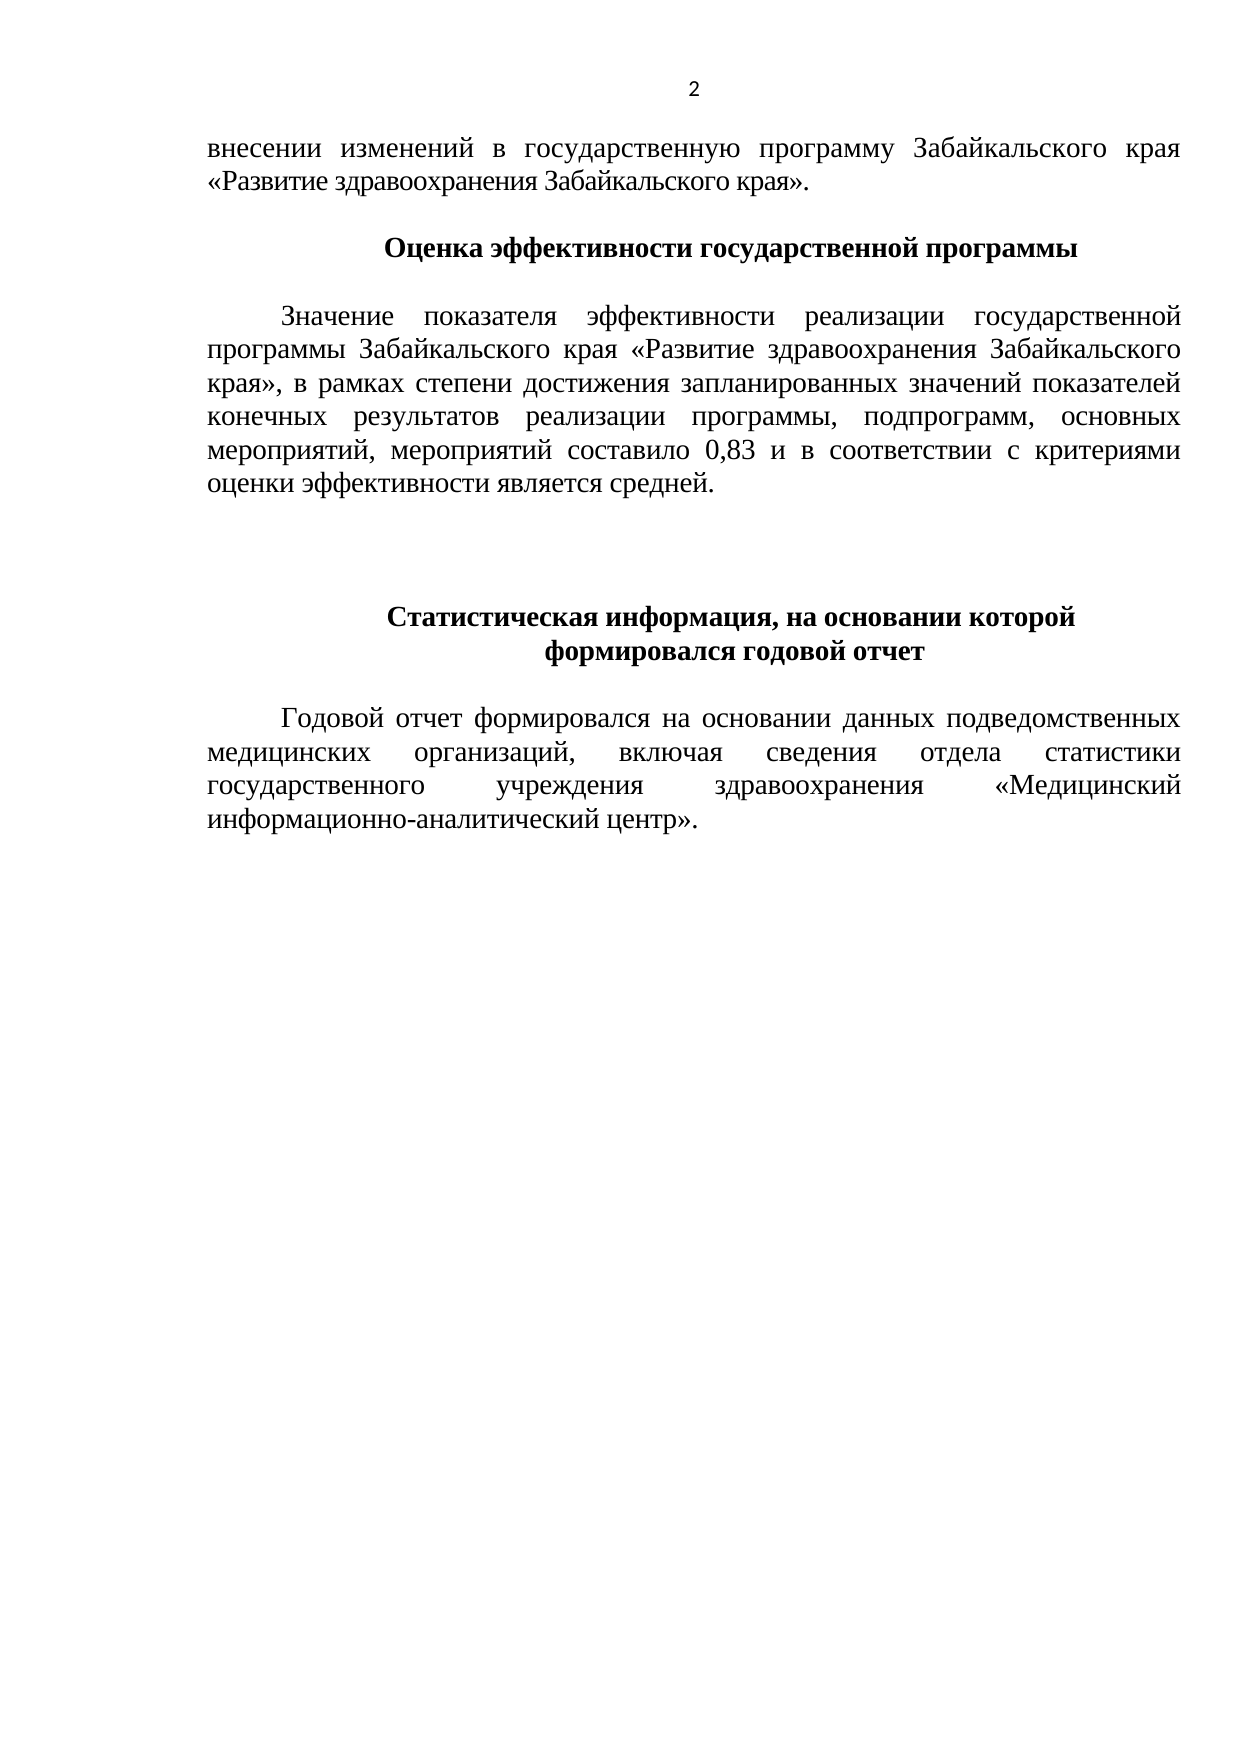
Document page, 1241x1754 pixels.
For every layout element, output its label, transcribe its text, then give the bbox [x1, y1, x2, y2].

text формировался годовой отчет [207, 633, 1181, 667]
text Годовой отчет формировался на основании данных подведомственных медицинских организаций, включая сведения отдела статистики государственного учреждения здравоохранения «Медицинский информационно-аналитический центр». [207, 700, 1181, 834]
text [207, 130, 1181, 197]
text Статистическая информация, на основании которой [207, 599, 1181, 633]
text Оценка эффективности государственной программы [207, 231, 1181, 264]
text Значение показателя эффективности реализации государственной программы Забайкальского края «Развитие здравоохранения Забайкальского края», в рамках степени достижения запланированных значений показателей конечных результатов реализации программы, подпрограмм, основных мероприятий, мероприятий составило 0,83 и в соответствии с критериями оценки эффективности является средней. [207, 298, 1181, 499]
